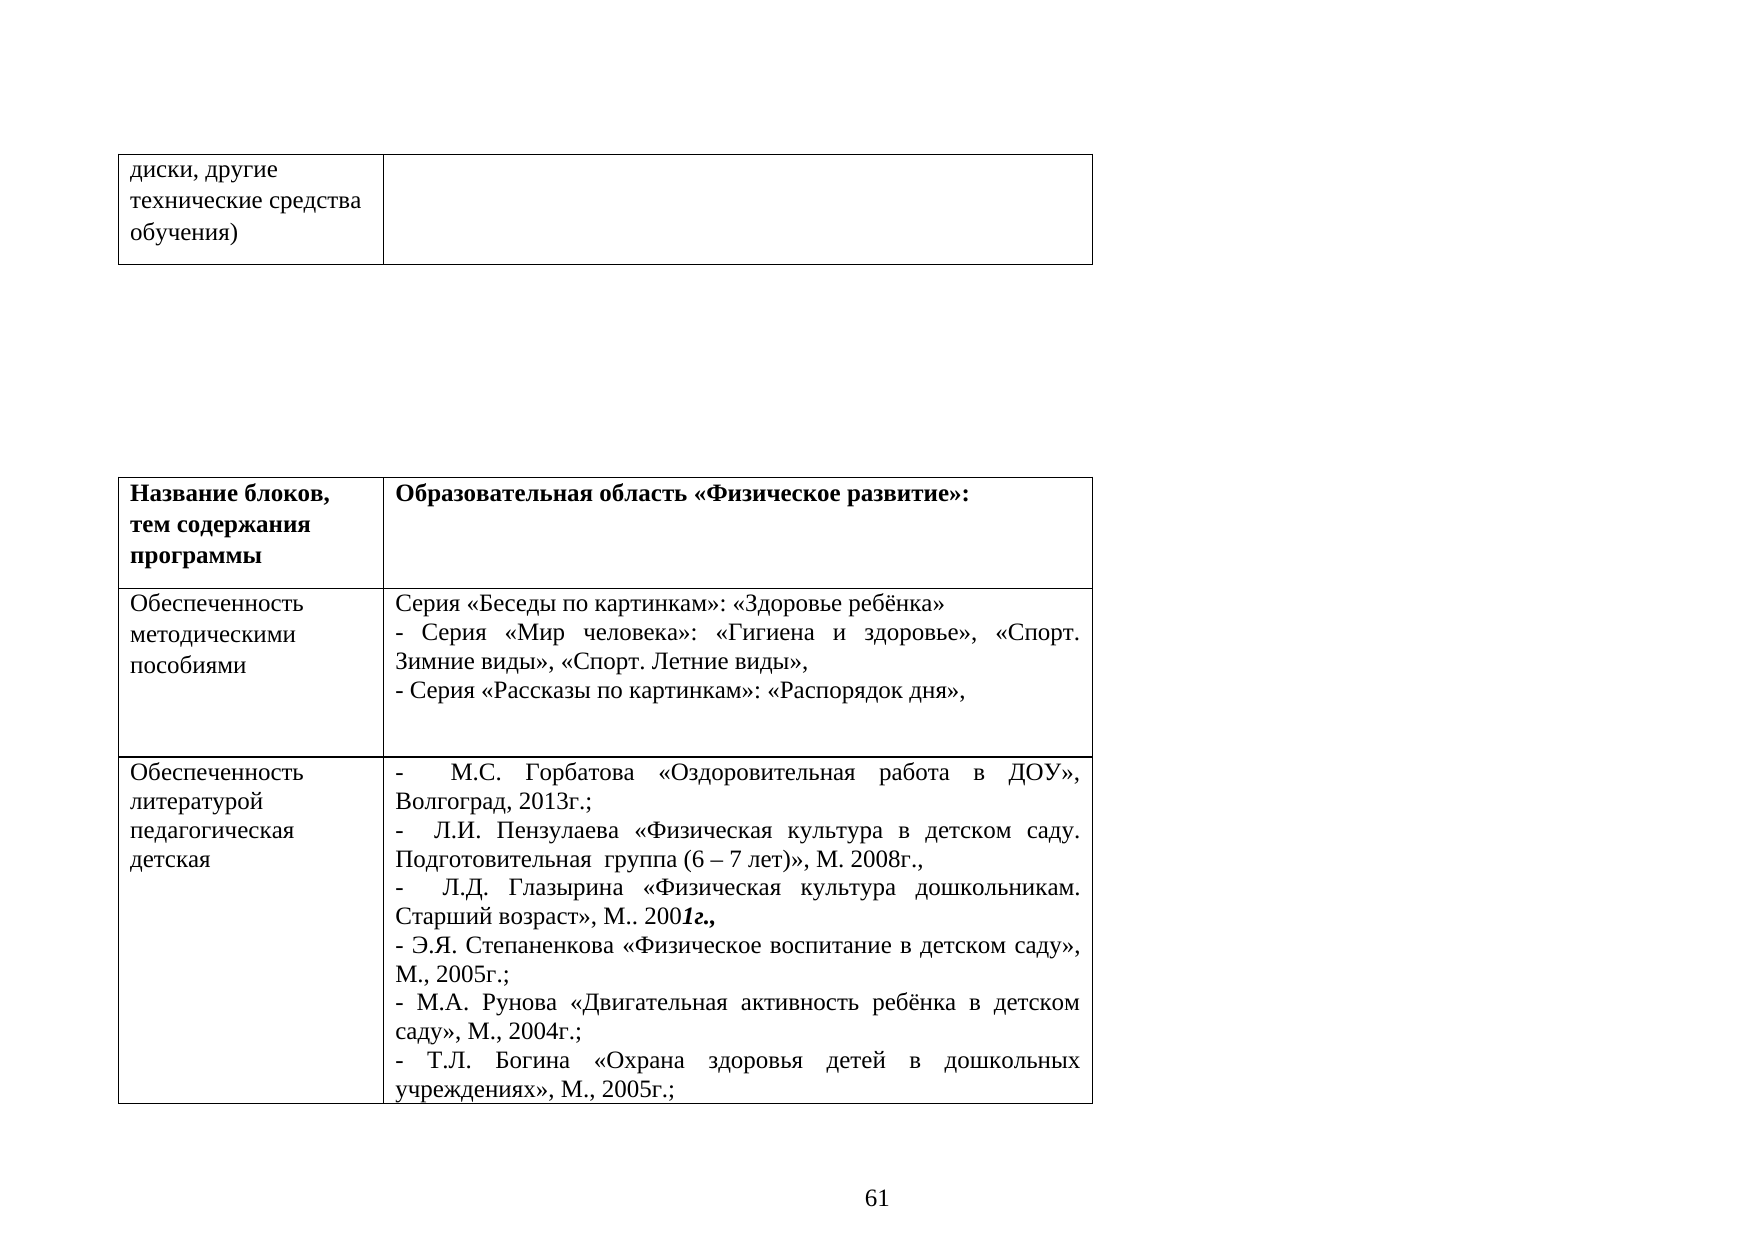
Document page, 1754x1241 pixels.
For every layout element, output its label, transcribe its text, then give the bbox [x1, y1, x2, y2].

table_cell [119, 758, 383, 1102]
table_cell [384, 758, 1092, 1102]
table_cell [384, 155, 1092, 264]
table_cell Серия «Беседы по картинкам»: «Здоровье ребёнка» - Серия «Мир человека»: «Гигиена и здоровье», «Спорт. Зимние виды», «Спорт. Летние виды», - Серия «Рассказы по картинкам»: «Распорядок дня», [384, 589, 1092, 756]
table_cell Обеспеченность методическими пособиями [119, 589, 383, 756]
table_header Образовательная область «Физическое развитие»: [384, 478, 1092, 587]
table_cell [119, 155, 383, 264]
table_header Название блоков, тем содержания программы [119, 478, 383, 587]
